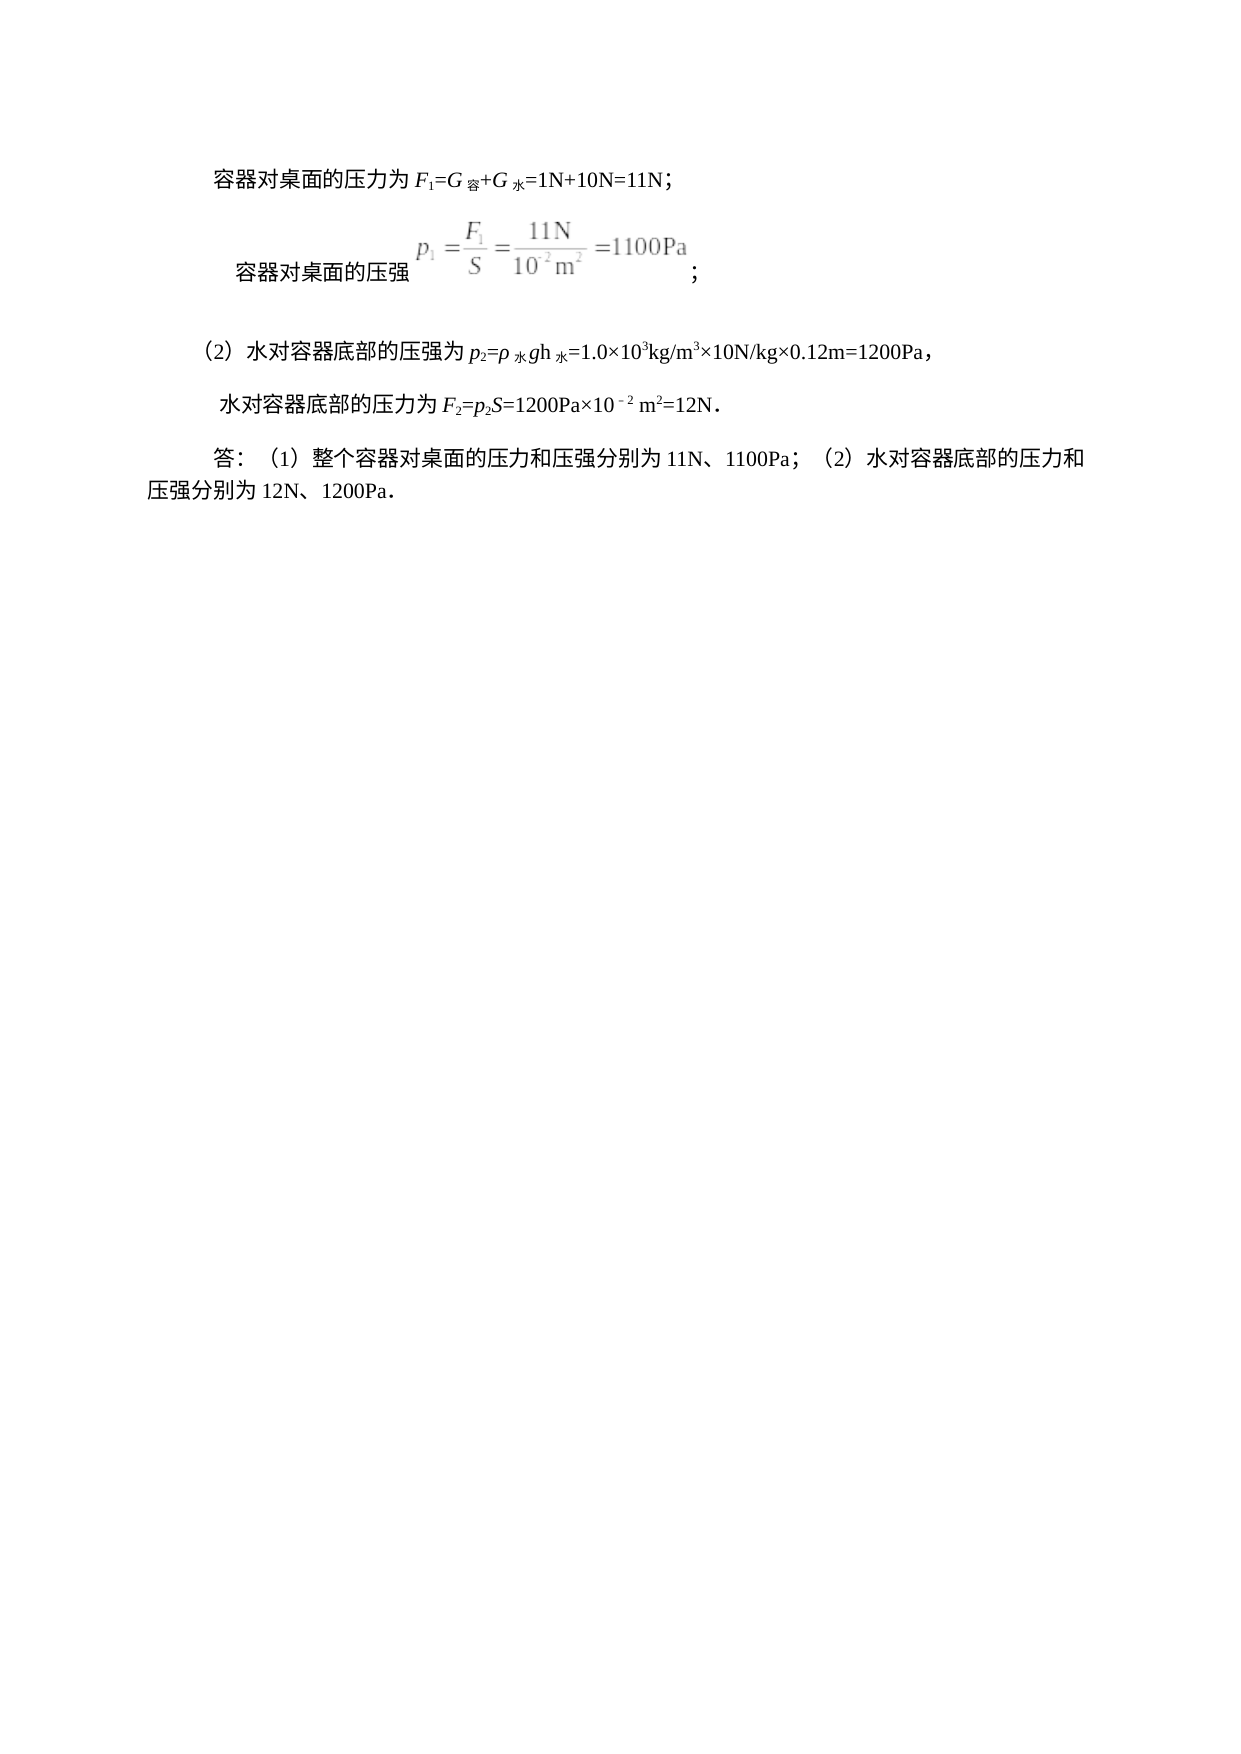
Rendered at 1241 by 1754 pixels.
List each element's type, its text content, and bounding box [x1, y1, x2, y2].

text （2）水对容器底部的压强为p2=ρ水gh水=1.0×103kg/m3×10N/kg×0.12m=1200Pa， [148, 334, 1092, 366]
text 容器对桌面的压强； [148, 215, 1092, 313]
text 水对容器底部的压力为F2=p2S=1200Pa×10﹣2 m2=12N． [148, 387, 1092, 419]
text 容器对桌面的压力为F1=G容+G水=1N+10N=11N； [148, 162, 1092, 194]
text 答：（1）整个容器对桌面的压力和压强分别为11N、1100Pa；（2）水对容器底部的压力和压强分别为12N、1200Pa． [148, 440, 1092, 505]
